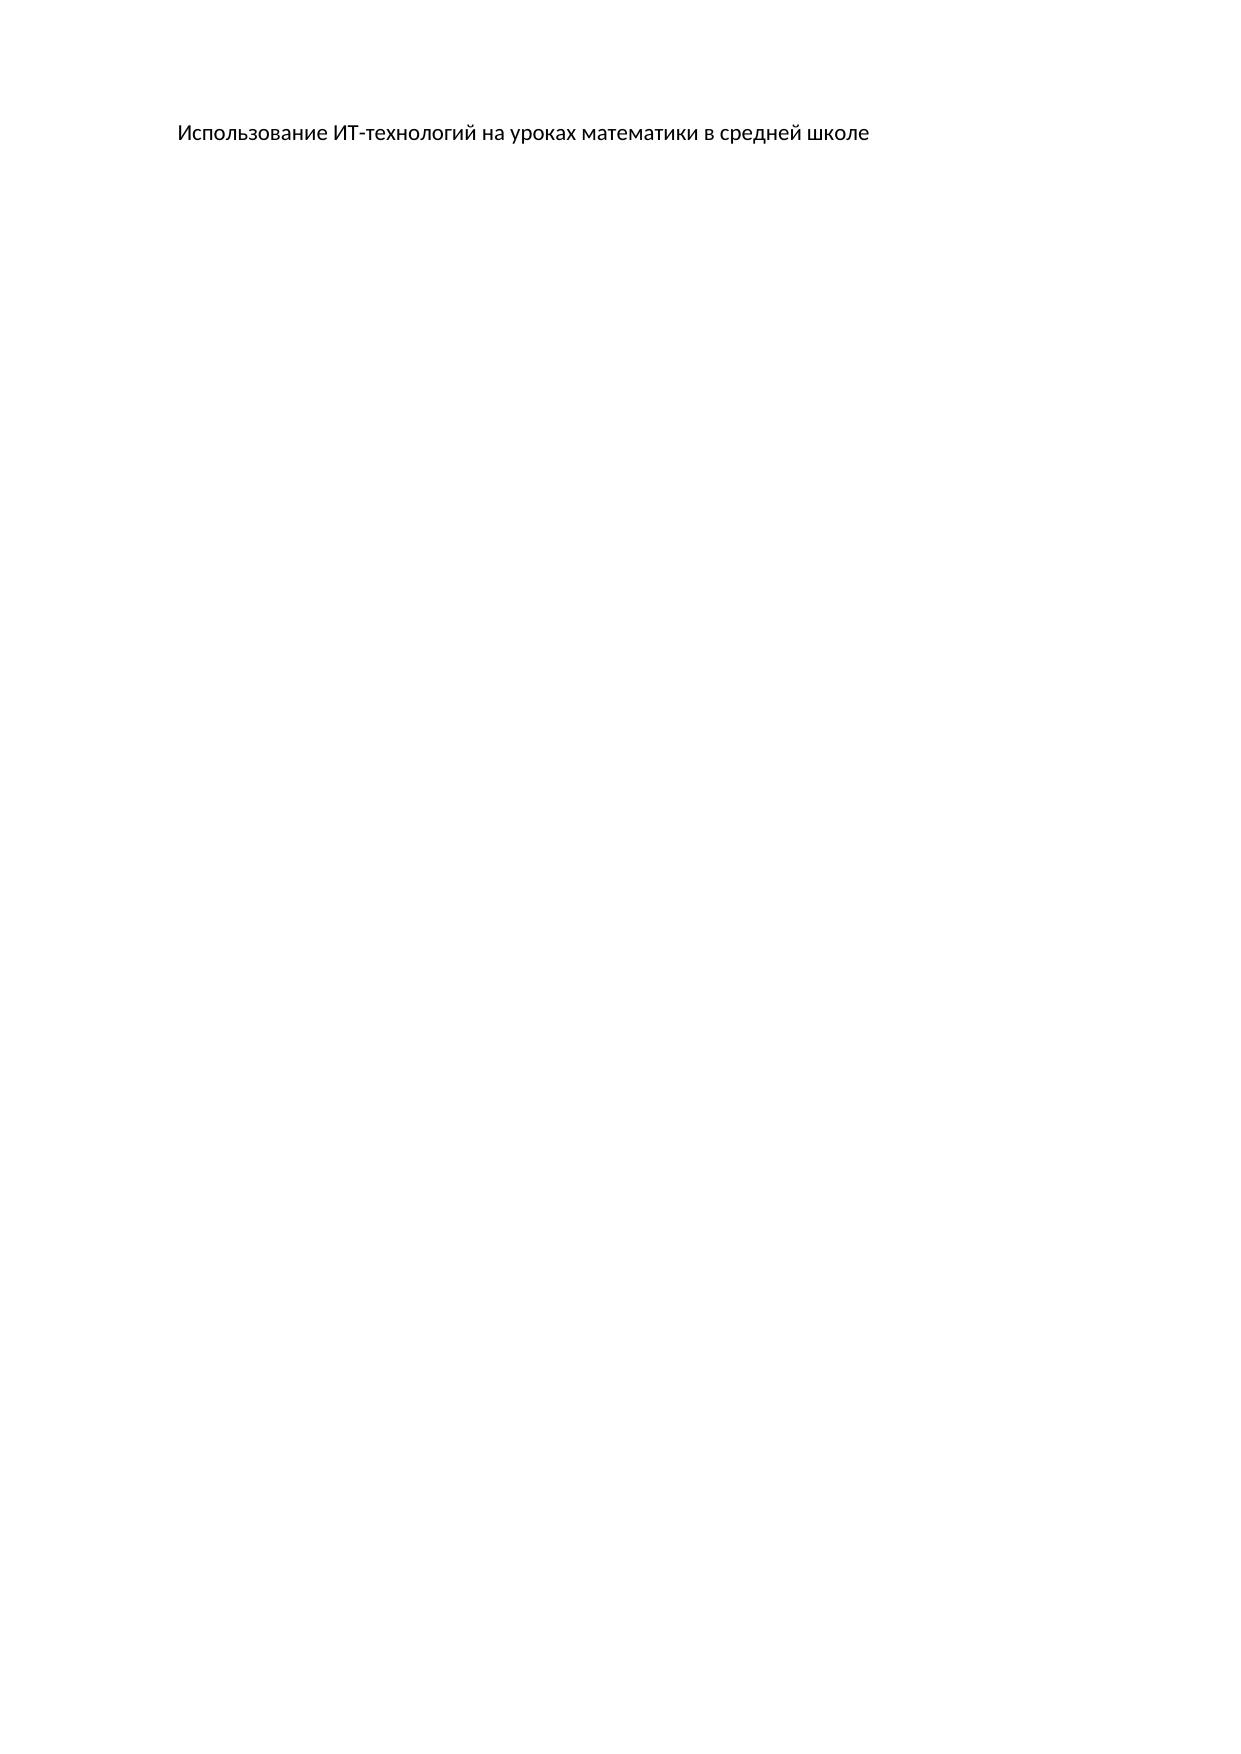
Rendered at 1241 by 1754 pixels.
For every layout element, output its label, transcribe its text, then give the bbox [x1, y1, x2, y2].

text Использование ИТ-технологий на уроках математики в средней школе [177, 118, 1152, 146]
